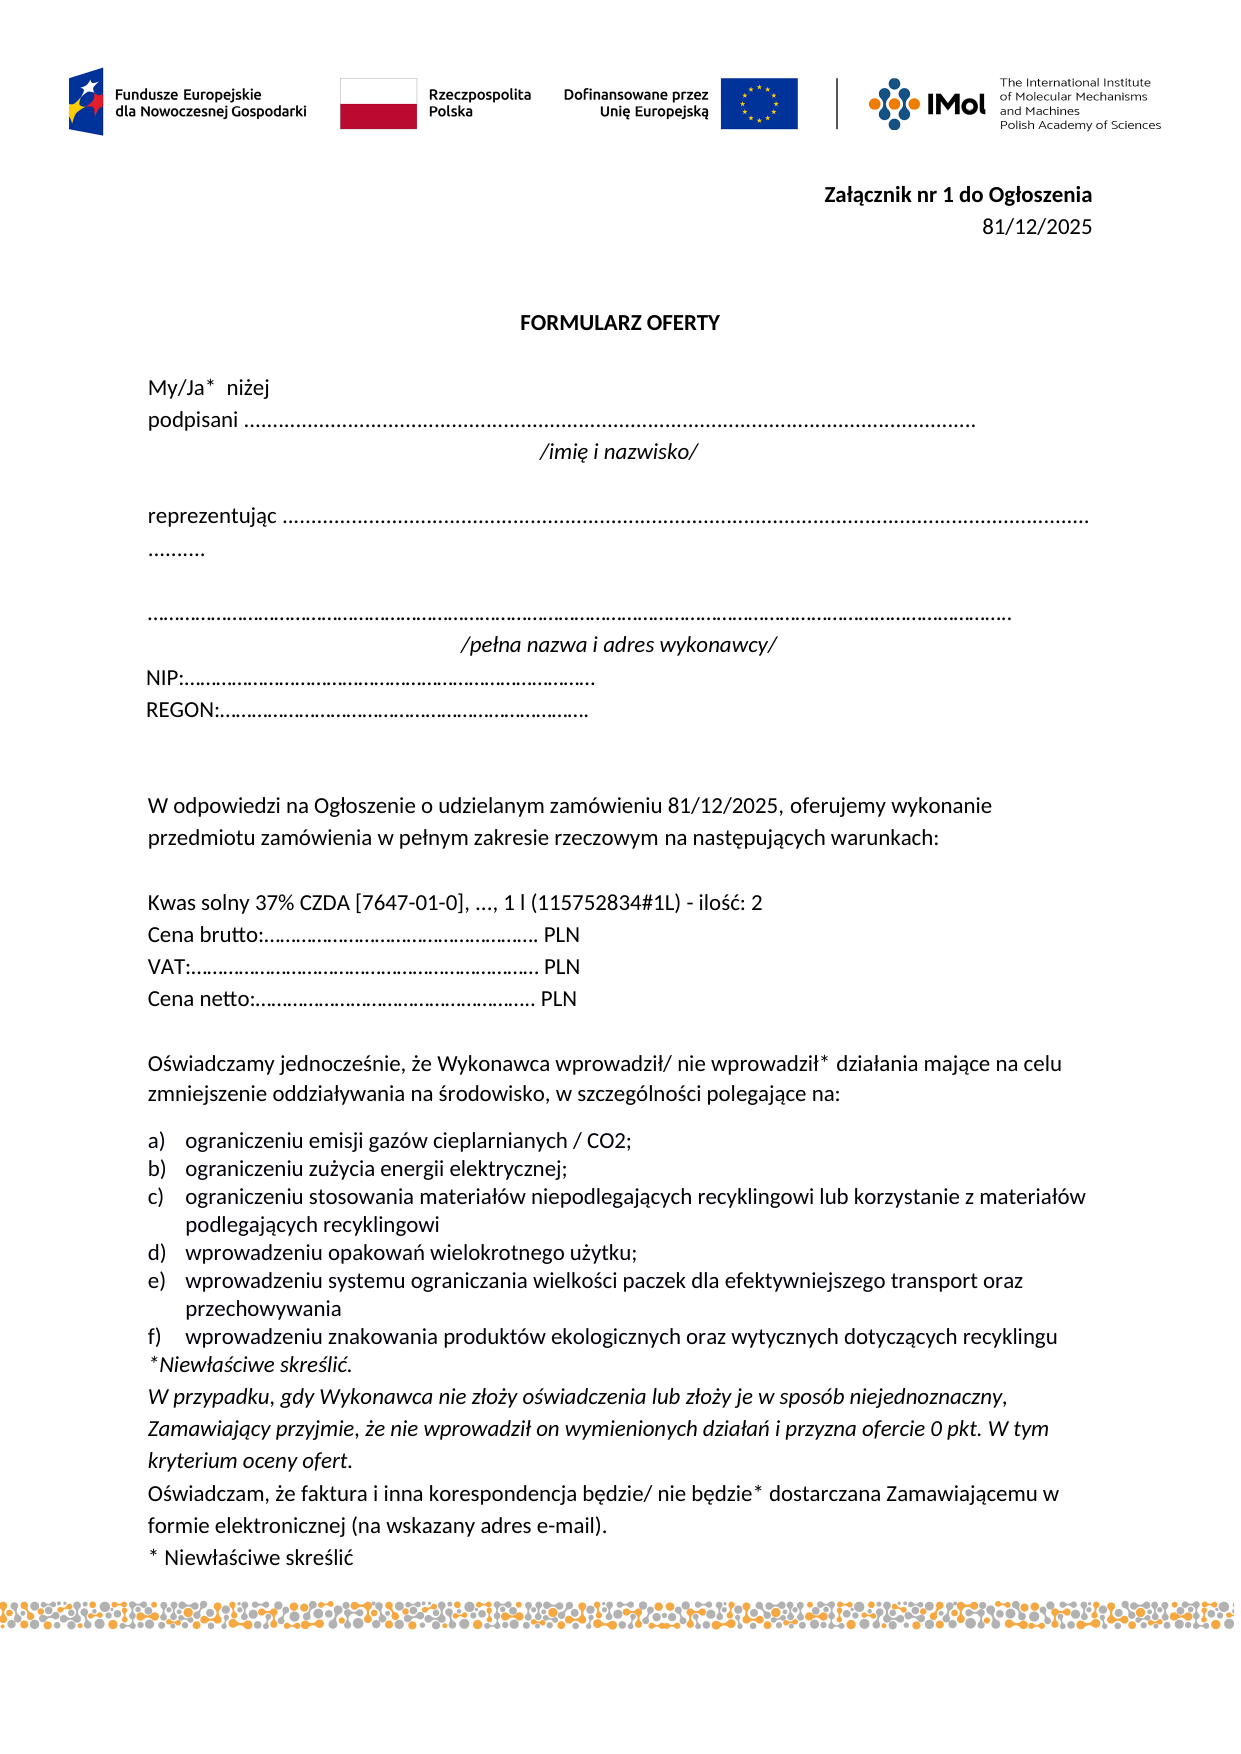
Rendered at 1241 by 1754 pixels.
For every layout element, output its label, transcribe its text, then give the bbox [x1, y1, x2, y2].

text * Niewłaściwe skreślić [148, 1543, 1093, 1571]
text 81/12/2025 [148, 212, 1093, 240]
text VAT:………………………………………………………… PLN [148, 952, 1093, 980]
picture [0, 0, 1235, 1639]
text *Niewłaściwe skreślić. [148, 1350, 1093, 1378]
text Oświadczam, że faktura i inna korespondencja będzie/ nie będzie* dostarczana Zamawiającemu w formie elektronicznej (na wskazany adres e-mail). [148, 1479, 1093, 1539]
list ograniczeniu emisji gazów cieplarnianych / CO2; [148, 1126, 1093, 1154]
text Załącznik nr 1 do Ogłoszenia [148, 180, 1093, 208]
text W odpowiedzi na Ogłoszenie o udzielanym zamówieniu 81/12/2025, oferujemy wykonanie przedmiotu zamówienia w pełnym zakresie rzeczowym na następujących warunkach: [148, 791, 1093, 852]
text /imię i nazwisko/ [148, 437, 1093, 465]
text NIP:…………………………………………………………………… [146, 663, 1093, 691]
text W przypadku, gdy Wykonawca nie złoży oświadczenia lub złoży je w sposób niejednoznaczny, Zamawiający przyjmie, że nie wprowadził on wymienionych działań i przyzna ofercie 0 pkt. W tym kryterium oceny ofert. [148, 1382, 1093, 1475]
list wprowadzeniu znakowania produktów ekologicznych oraz wytycznych dotyczących recyklingu [148, 1322, 1093, 1350]
text Cena netto:…………………………………………….. PLN [148, 984, 1093, 1012]
text REGON:……………………………………………………………. [146, 695, 1093, 723]
list ograniczeniu zużycia energii elektrycznej; [148, 1154, 1093, 1182]
text FORMULARZ OFERTY [148, 308, 1093, 337]
text Cena brutto:……………………………………………. PLN [148, 920, 1093, 948]
text ……………………………………………………………………………………………………………………………………………….. [148, 598, 1093, 626]
text /pełna nazwa i adres wykonawcy/ [148, 630, 1093, 658]
text Kwas solny 37% CZDA [7647-01-0], ..., 1 l (115752834#1L) - ilość: 2 [148, 888, 1093, 916]
text reprezentując ...................................................................................................................................................... [148, 502, 1093, 562]
list ograniczeniu stosowania materiałów niepodlegających recyklingowi lub korzystanie z materiałów podlegających recyklingowi [148, 1182, 1093, 1238]
text My/Ja* niżej podpisani ............................................................................................................................... [148, 373, 1093, 433]
text Oświadczamy jednocześnie, że Wykonawca wprowadził/ nie wprowadził* działania mające na celu zmniejszenie oddziaływania na środowisko, w szczególności polegające na: [148, 1049, 1093, 1107]
list wprowadzeniu systemu ograniczania wielkości paczek dla efektywniejszego transport oraz przechowywania [148, 1266, 1093, 1322]
list wprowadzeniu opakowań wielokrotnego użytku; [148, 1238, 1093, 1266]
